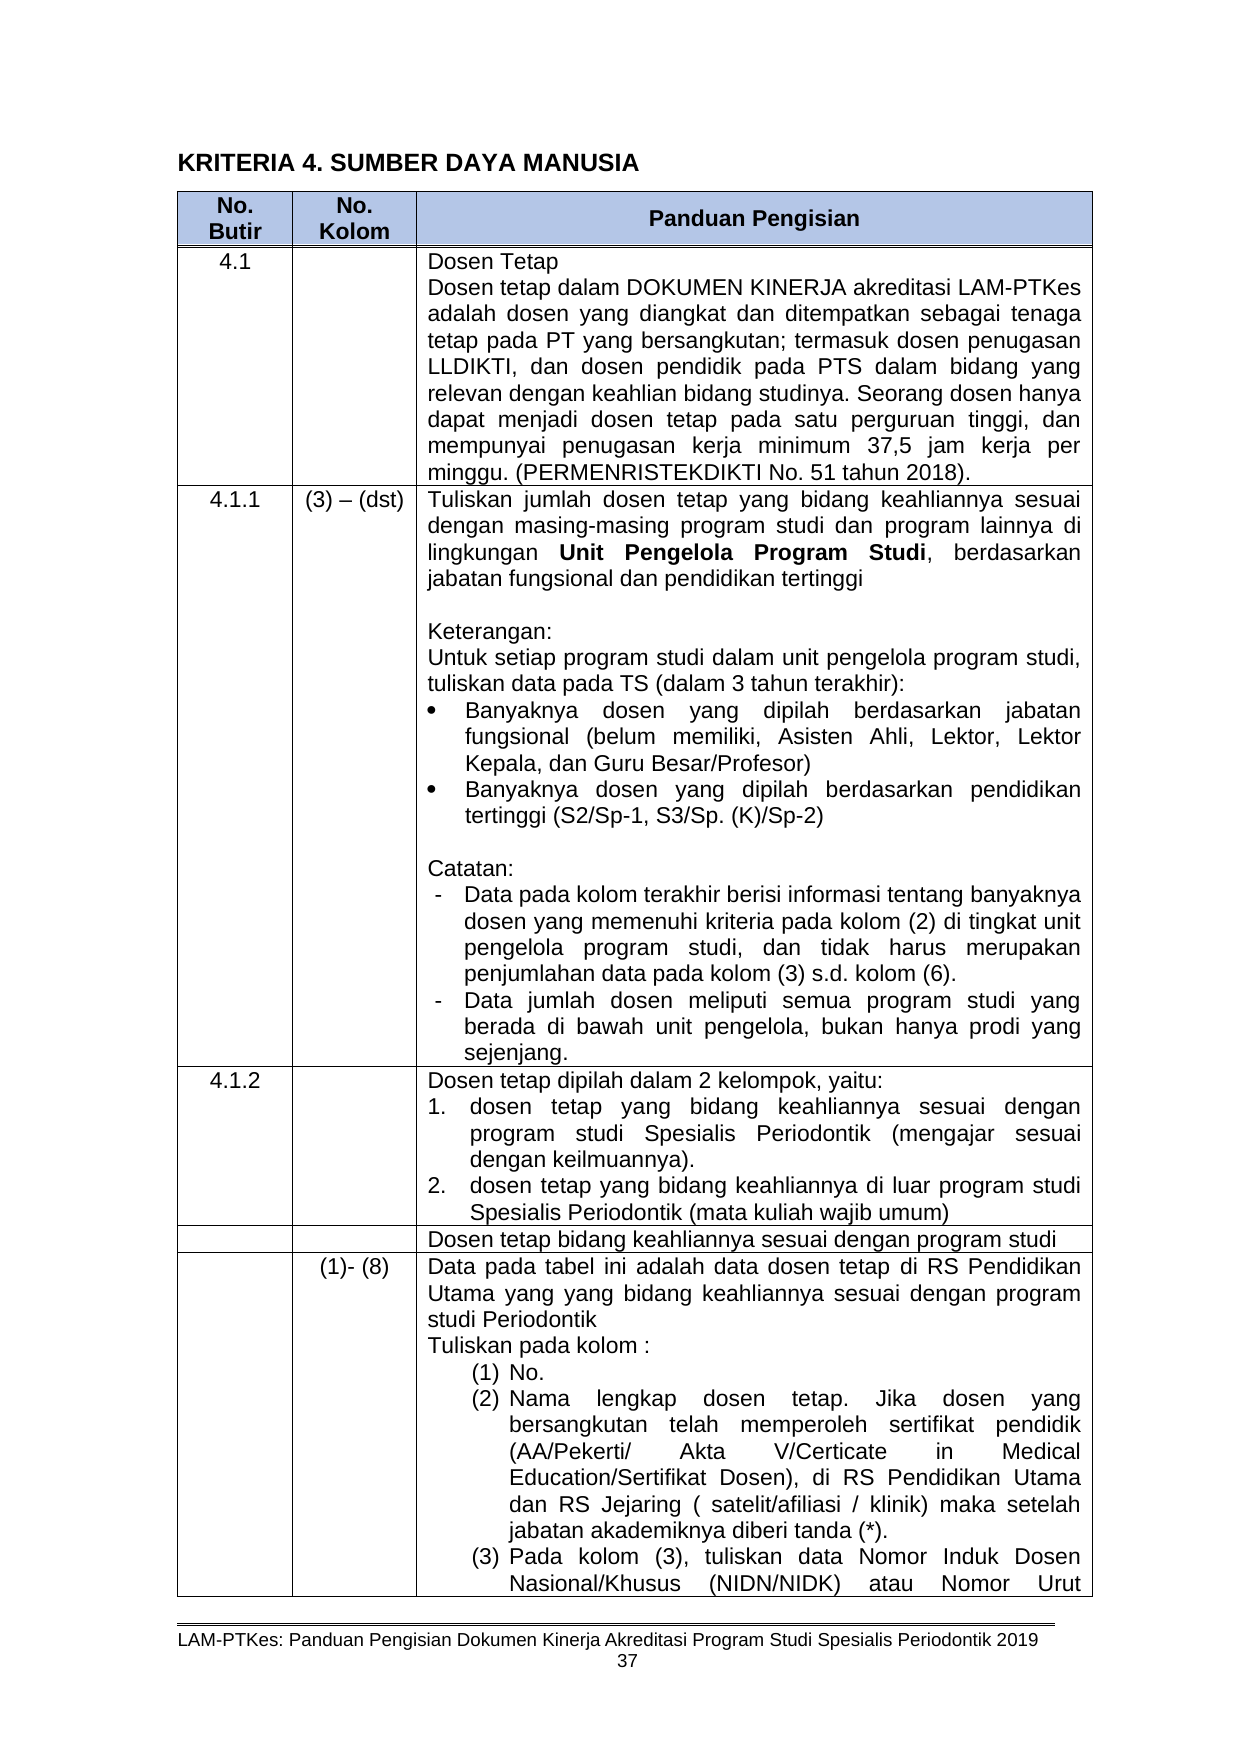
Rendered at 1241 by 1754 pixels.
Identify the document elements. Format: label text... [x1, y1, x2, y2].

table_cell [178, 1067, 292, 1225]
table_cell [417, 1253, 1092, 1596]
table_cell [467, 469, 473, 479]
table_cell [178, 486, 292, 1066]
subtitle KRITERIA 4. SUMBER DAYA MANUSIA [177, 148, 1092, 176]
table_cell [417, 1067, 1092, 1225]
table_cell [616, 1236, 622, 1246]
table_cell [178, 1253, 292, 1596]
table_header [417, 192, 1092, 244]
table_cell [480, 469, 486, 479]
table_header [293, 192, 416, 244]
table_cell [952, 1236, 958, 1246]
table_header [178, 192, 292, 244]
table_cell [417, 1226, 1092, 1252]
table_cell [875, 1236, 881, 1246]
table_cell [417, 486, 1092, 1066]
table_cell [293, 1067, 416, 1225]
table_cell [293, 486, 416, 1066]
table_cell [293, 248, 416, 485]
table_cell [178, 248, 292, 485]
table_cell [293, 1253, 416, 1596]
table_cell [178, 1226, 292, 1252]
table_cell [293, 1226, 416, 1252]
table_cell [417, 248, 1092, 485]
